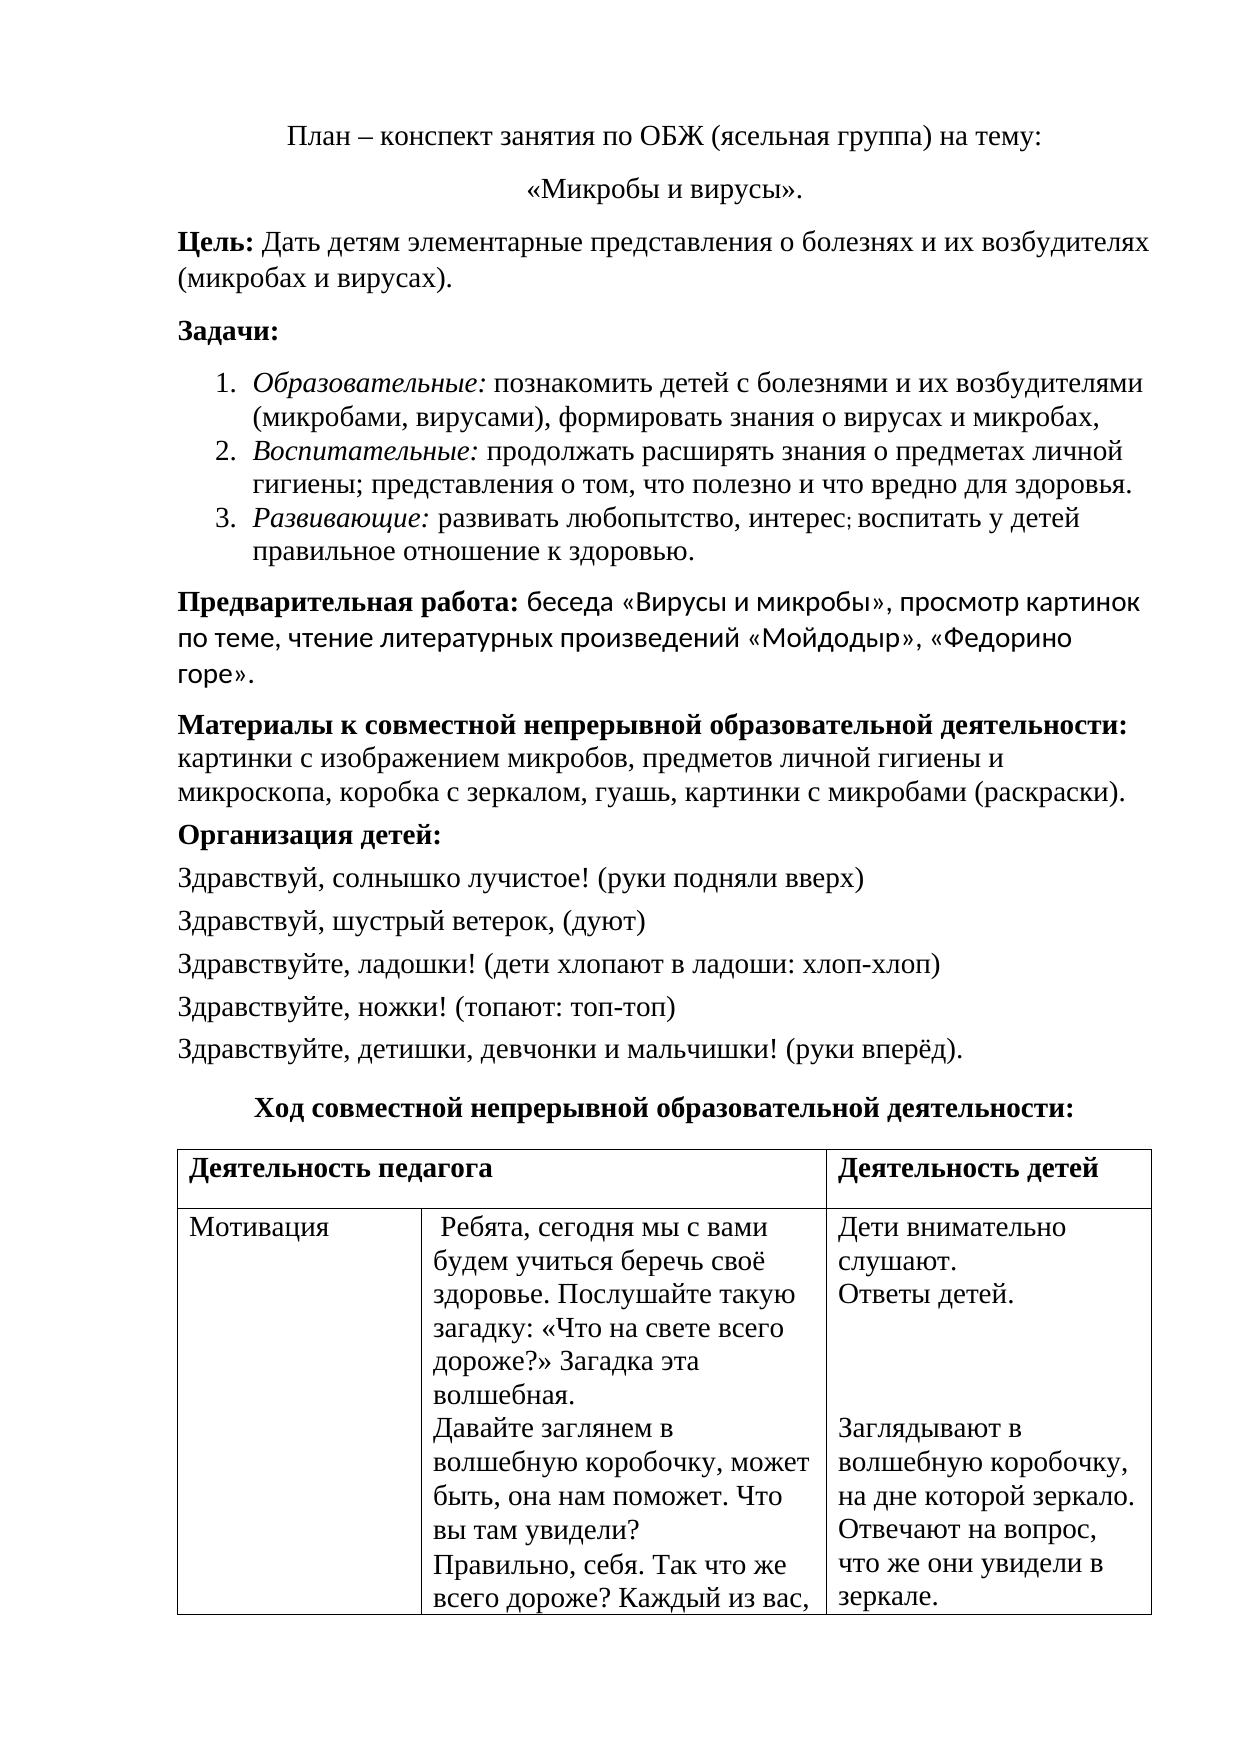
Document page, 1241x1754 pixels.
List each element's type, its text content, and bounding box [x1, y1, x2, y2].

list Воспитательные: продолжать расширять знания о предметах личной гигиены; представления о том, что полезно и что вредно для здоровья. [215, 433, 1152, 500]
table_header Деятельность педагога [178, 1150, 826, 1208]
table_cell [827, 1209, 1151, 1614]
list Образовательные: познакомить детей с болезнями и их возбудителями (микробами, вирусами), формировать знания о вирусах и микробах, [215, 366, 1152, 433]
text Здравствуй, шустрый ветерок, (дуют) [177, 903, 1152, 936]
text Здравствуйте, ножки! (топают: топ-топ) [177, 989, 1152, 1022]
list Развивающие: развивать любопытство, интерес; воспитать у детей правильное отношение к здоровью. [215, 500, 1152, 567]
text План – конспект занятия по ОБЖ (ясельная группа) на тему: [177, 118, 1152, 152]
text Задачи: [177, 313, 1152, 346]
text Цель: Дать детям элементарные представления о болезнях и их возбудителях (микробах и вирусах). [177, 224, 1152, 293]
text Здравствуй, солнышко лучистое! (руки подняли вверх) [177, 860, 1152, 893]
table_header Деятельность детей [827, 1150, 1151, 1208]
text Ход совместной непрерывной образовательной деятельности: [177, 1090, 1152, 1124]
text Здравствуйте, детишки, девчонки и мальчишки! (руки вперёд). [177, 1032, 1152, 1065]
table_cell Мотивация [178, 1209, 421, 1614]
text Материалы к совместной непрерывной образовательной деятельности: картинки с изображением микробов, предметов личной гигиены и микроскопа, коробка с зеркалом, гуашь, картинки с микробами (раскраски). [177, 707, 1152, 808]
text Организация детей: [177, 817, 1152, 851]
text «Микробы и вирусы». [177, 171, 1152, 204]
text Здравствуйте, ладошки! (дети хлопают в ладоши: хлоп-хлоп) [177, 946, 1152, 979]
text Предварительная работа: беседа «Вирусы и микробы», просмотр картинок по теме, чтение литературных произведений «Мойдодыр», «Федорино горе». [177, 583, 1152, 690]
